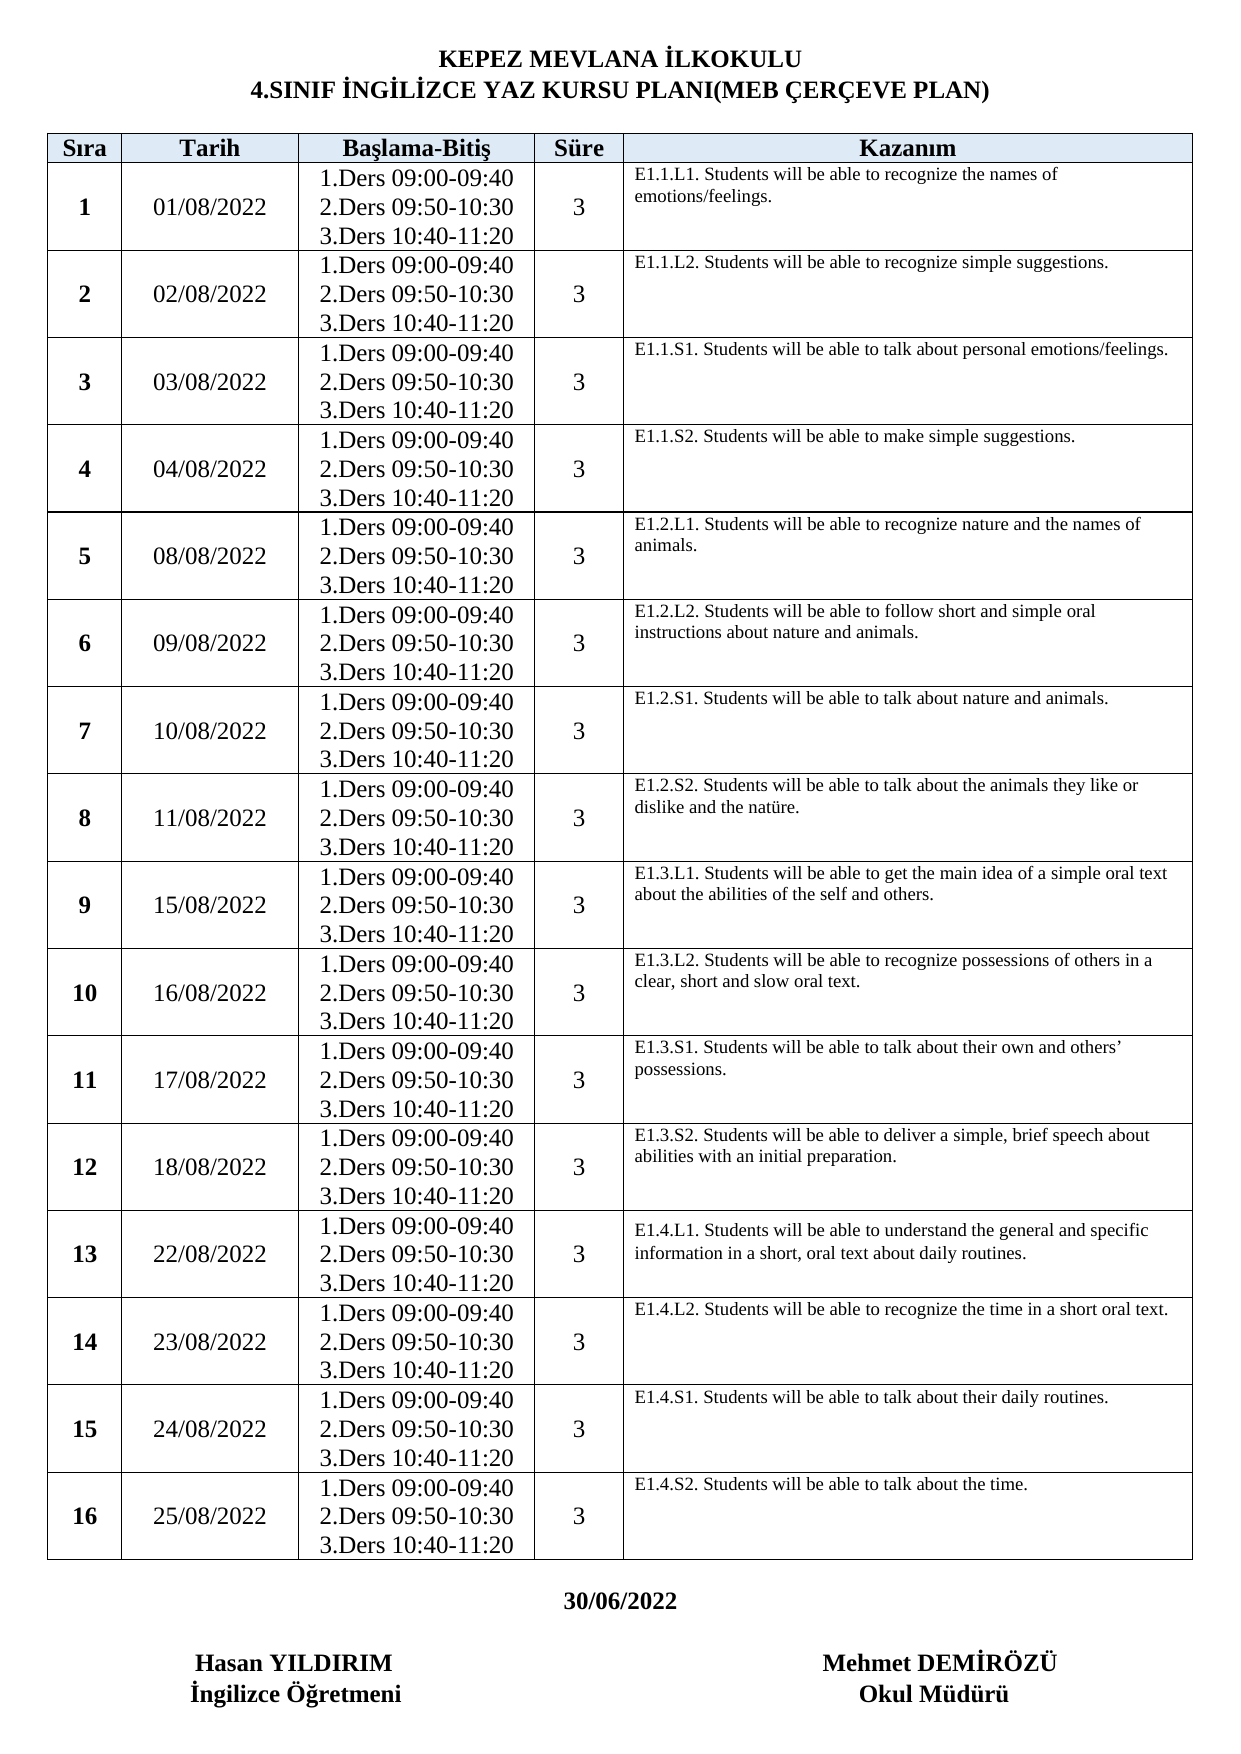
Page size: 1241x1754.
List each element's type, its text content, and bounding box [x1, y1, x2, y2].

table_cell E1.2.S1. Students will be able to talk about nature and animals. [624, 687, 1192, 773]
table_cell 3 [535, 251, 623, 337]
table_cell E1.2.S2. Students will be able to talk about the animals they like or dislike and the natüre. [624, 774, 1192, 861]
table_cell 09/08/2022 [122, 600, 298, 686]
table_cell 7 [48, 687, 121, 773]
table_cell 1.Ders 09:00-09:40 2.Ders 09:50-10:30 3.Ders 10:40-11:20 [299, 338, 534, 424]
table_cell 15/08/2022 [122, 862, 298, 948]
table_cell E1.1.S1. Students will be able to talk about personal emotions/feelings. [624, 338, 1192, 424]
text 30/06/2022 [47, 1586, 1193, 1614]
table_cell 3 [535, 1211, 623, 1297]
table_cell 10/08/2022 [122, 687, 298, 773]
table_cell 23/08/2022 [122, 1298, 298, 1384]
table_cell E1.2.L2. Students will be able to follow short and simple oral instructions about nature and animals. [624, 600, 1192, 686]
table_cell E1.4.L2. Students will be able to recognize the time in a short oral text. [624, 1298, 1192, 1384]
table_cell 1.Ders 09:00-09:40 2.Ders 09:50-10:30 3.Ders 10:40-11:20 [299, 1473, 534, 1559]
table_cell 2 [48, 251, 121, 337]
table_header Sıra [48, 134, 121, 162]
table_cell 3 [535, 1385, 623, 1472]
table_cell 15 [48, 1385, 121, 1472]
table_cell 5 [48, 513, 121, 599]
table_cell 17/08/2022 [122, 1036, 298, 1122]
table_cell 03/08/2022 [122, 338, 298, 424]
table_cell E1.4.S2. Students will be able to talk about the time. [624, 1473, 1192, 1559]
table_cell 3 [535, 1036, 623, 1122]
table_cell 25/08/2022 [122, 1473, 298, 1559]
table_cell E1.1.L2. Students will be able to recognize simple suggestions. [624, 251, 1192, 337]
table_cell 1 [48, 163, 121, 249]
table_cell 3 [535, 425, 623, 511]
table_cell 08/08/2022 [122, 513, 298, 599]
table_cell 22/08/2022 [122, 1211, 298, 1297]
table_cell 18/08/2022 [122, 1124, 298, 1210]
table_cell 4 [48, 425, 121, 511]
text 4.SINIF İNGİLİZCE YAZ KURSU PLANI(MEB ÇERÇEVE PLAN) [47, 75, 1193, 104]
table_cell 01/08/2022 [122, 163, 298, 249]
table_cell 3 [535, 1298, 623, 1384]
table_cell 3 [535, 600, 623, 686]
table_cell E1.3.S2. Students will be able to deliver a simple, brief speech about abilities with an initial preparation. [624, 1124, 1192, 1210]
table_cell 16 [48, 1473, 121, 1559]
table_cell E1.3.L1. Students will be able to get the main idea of a simple oral text about the abilities of the self and others. [624, 862, 1192, 948]
table_cell 1.Ders 09:00-09:40 2.Ders 09:50-10:30 3.Ders 10:40-11:20 [299, 1385, 534, 1472]
table_cell E1.1.L1. Students will be able to recognize the names of emotions/feelings. [624, 163, 1192, 249]
table_header Başlama-Bitiş [299, 134, 534, 162]
table_cell 1.Ders 09:00-09:40 2.Ders 09:50-10:30 3.Ders 10:40-11:20 [299, 1211, 534, 1297]
text KEPEZ MEVLANA İLKOKULU [47, 44, 1193, 73]
table_cell 1.Ders 09:00-09:40 2.Ders 09:50-10:30 3.Ders 10:40-11:20 [299, 163, 534, 249]
table_cell 13 [48, 1211, 121, 1297]
table_cell 1.Ders 09:00-09:40 2.Ders 09:50-10:30 3.Ders 10:40-11:20 [299, 1036, 534, 1122]
table_cell 3 [535, 513, 623, 599]
table_cell 3 [535, 949, 623, 1035]
table_cell 11 [48, 1036, 121, 1122]
table_cell 1.Ders 09:00-09:40 2.Ders 09:50-10:30 3.Ders 10:40-11:20 [299, 687, 534, 773]
table_cell 14 [48, 1298, 121, 1384]
table_cell 1.Ders 09:00-09:40 2.Ders 09:50-10:30 3.Ders 10:40-11:20 [299, 1124, 534, 1210]
table_cell 02/08/2022 [122, 251, 298, 337]
text İngilizce Öğretmeni Okul Müdürü [47, 1679, 1193, 1708]
table_header Kazanım [624, 134, 1192, 162]
table_cell E1.2.L1. Students will be able to recognize nature and the names of animals. [624, 513, 1192, 599]
table_cell 8 [48, 774, 121, 861]
table_header Tarih [122, 134, 298, 162]
table_cell E1.3.L2. Students will be able to recognize possessions of others in a clear, short and slow oral text. [624, 949, 1192, 1035]
table_cell 3 [535, 687, 623, 773]
table_cell E1.4.S1. Students will be able to talk about their daily routines. [624, 1385, 1192, 1472]
table_cell 1.Ders 09:00-09:40 2.Ders 09:50-10:30 3.Ders 10:40-11:20 [299, 425, 534, 511]
table_cell 1.Ders 09:00-09:40 2.Ders 09:50-10:30 3.Ders 10:40-11:20 [299, 949, 534, 1035]
text Hasan YILDIRIM Mehmet DEMİRÖZÜ [47, 1648, 1193, 1677]
table_cell 1.Ders 09:00-09:40 2.Ders 09:50-10:30 3.Ders 10:40-11:20 [299, 1298, 534, 1384]
table_cell E1.1.S2. Students will be able to make simple suggestions. [624, 425, 1192, 511]
table_cell 1.Ders 09:00-09:40 2.Ders 09:50-10:30 3.Ders 10:40-11:20 [299, 774, 534, 861]
table_cell 3 [535, 338, 623, 424]
table_cell E1.4.L1. Students will be able to understand the general and specific information in a short, oral text about daily routines. [624, 1211, 1192, 1297]
table_cell 3 [48, 338, 121, 424]
table_cell 1.Ders 09:00-09:40 2.Ders 09:50-10:30 3.Ders 10:40-11:20 [299, 600, 534, 686]
table_cell 1.Ders 09:00-09:40 2.Ders 09:50-10:30 3.Ders 10:40-11:20 [299, 251, 534, 337]
table_cell 3 [535, 163, 623, 249]
table_cell 12 [48, 1124, 121, 1210]
table_cell 3 [535, 862, 623, 948]
table_cell 24/08/2022 [122, 1385, 298, 1472]
table_cell 3 [535, 1124, 623, 1210]
table_cell 1.Ders 09:00-09:40 2.Ders 09:50-10:30 3.Ders 10:40-11:20 [299, 862, 534, 948]
table_cell 3 [535, 774, 623, 861]
table_cell 6 [48, 600, 121, 686]
table_cell 11/08/2022 [122, 774, 298, 861]
table_header Süre [535, 134, 623, 162]
table_cell 04/08/2022 [122, 425, 298, 511]
table_cell E1.3.S1. Students will be able to talk about their own and others’ possessions. [624, 1036, 1192, 1122]
table_cell 10 [48, 949, 121, 1035]
table_cell 9 [48, 862, 121, 948]
table_cell 3 [535, 1473, 623, 1559]
table_cell 16/08/2022 [122, 949, 298, 1035]
table_cell 1.Ders 09:00-09:40 2.Ders 09:50-10:30 3.Ders 10:40-11:20 [299, 513, 534, 599]
